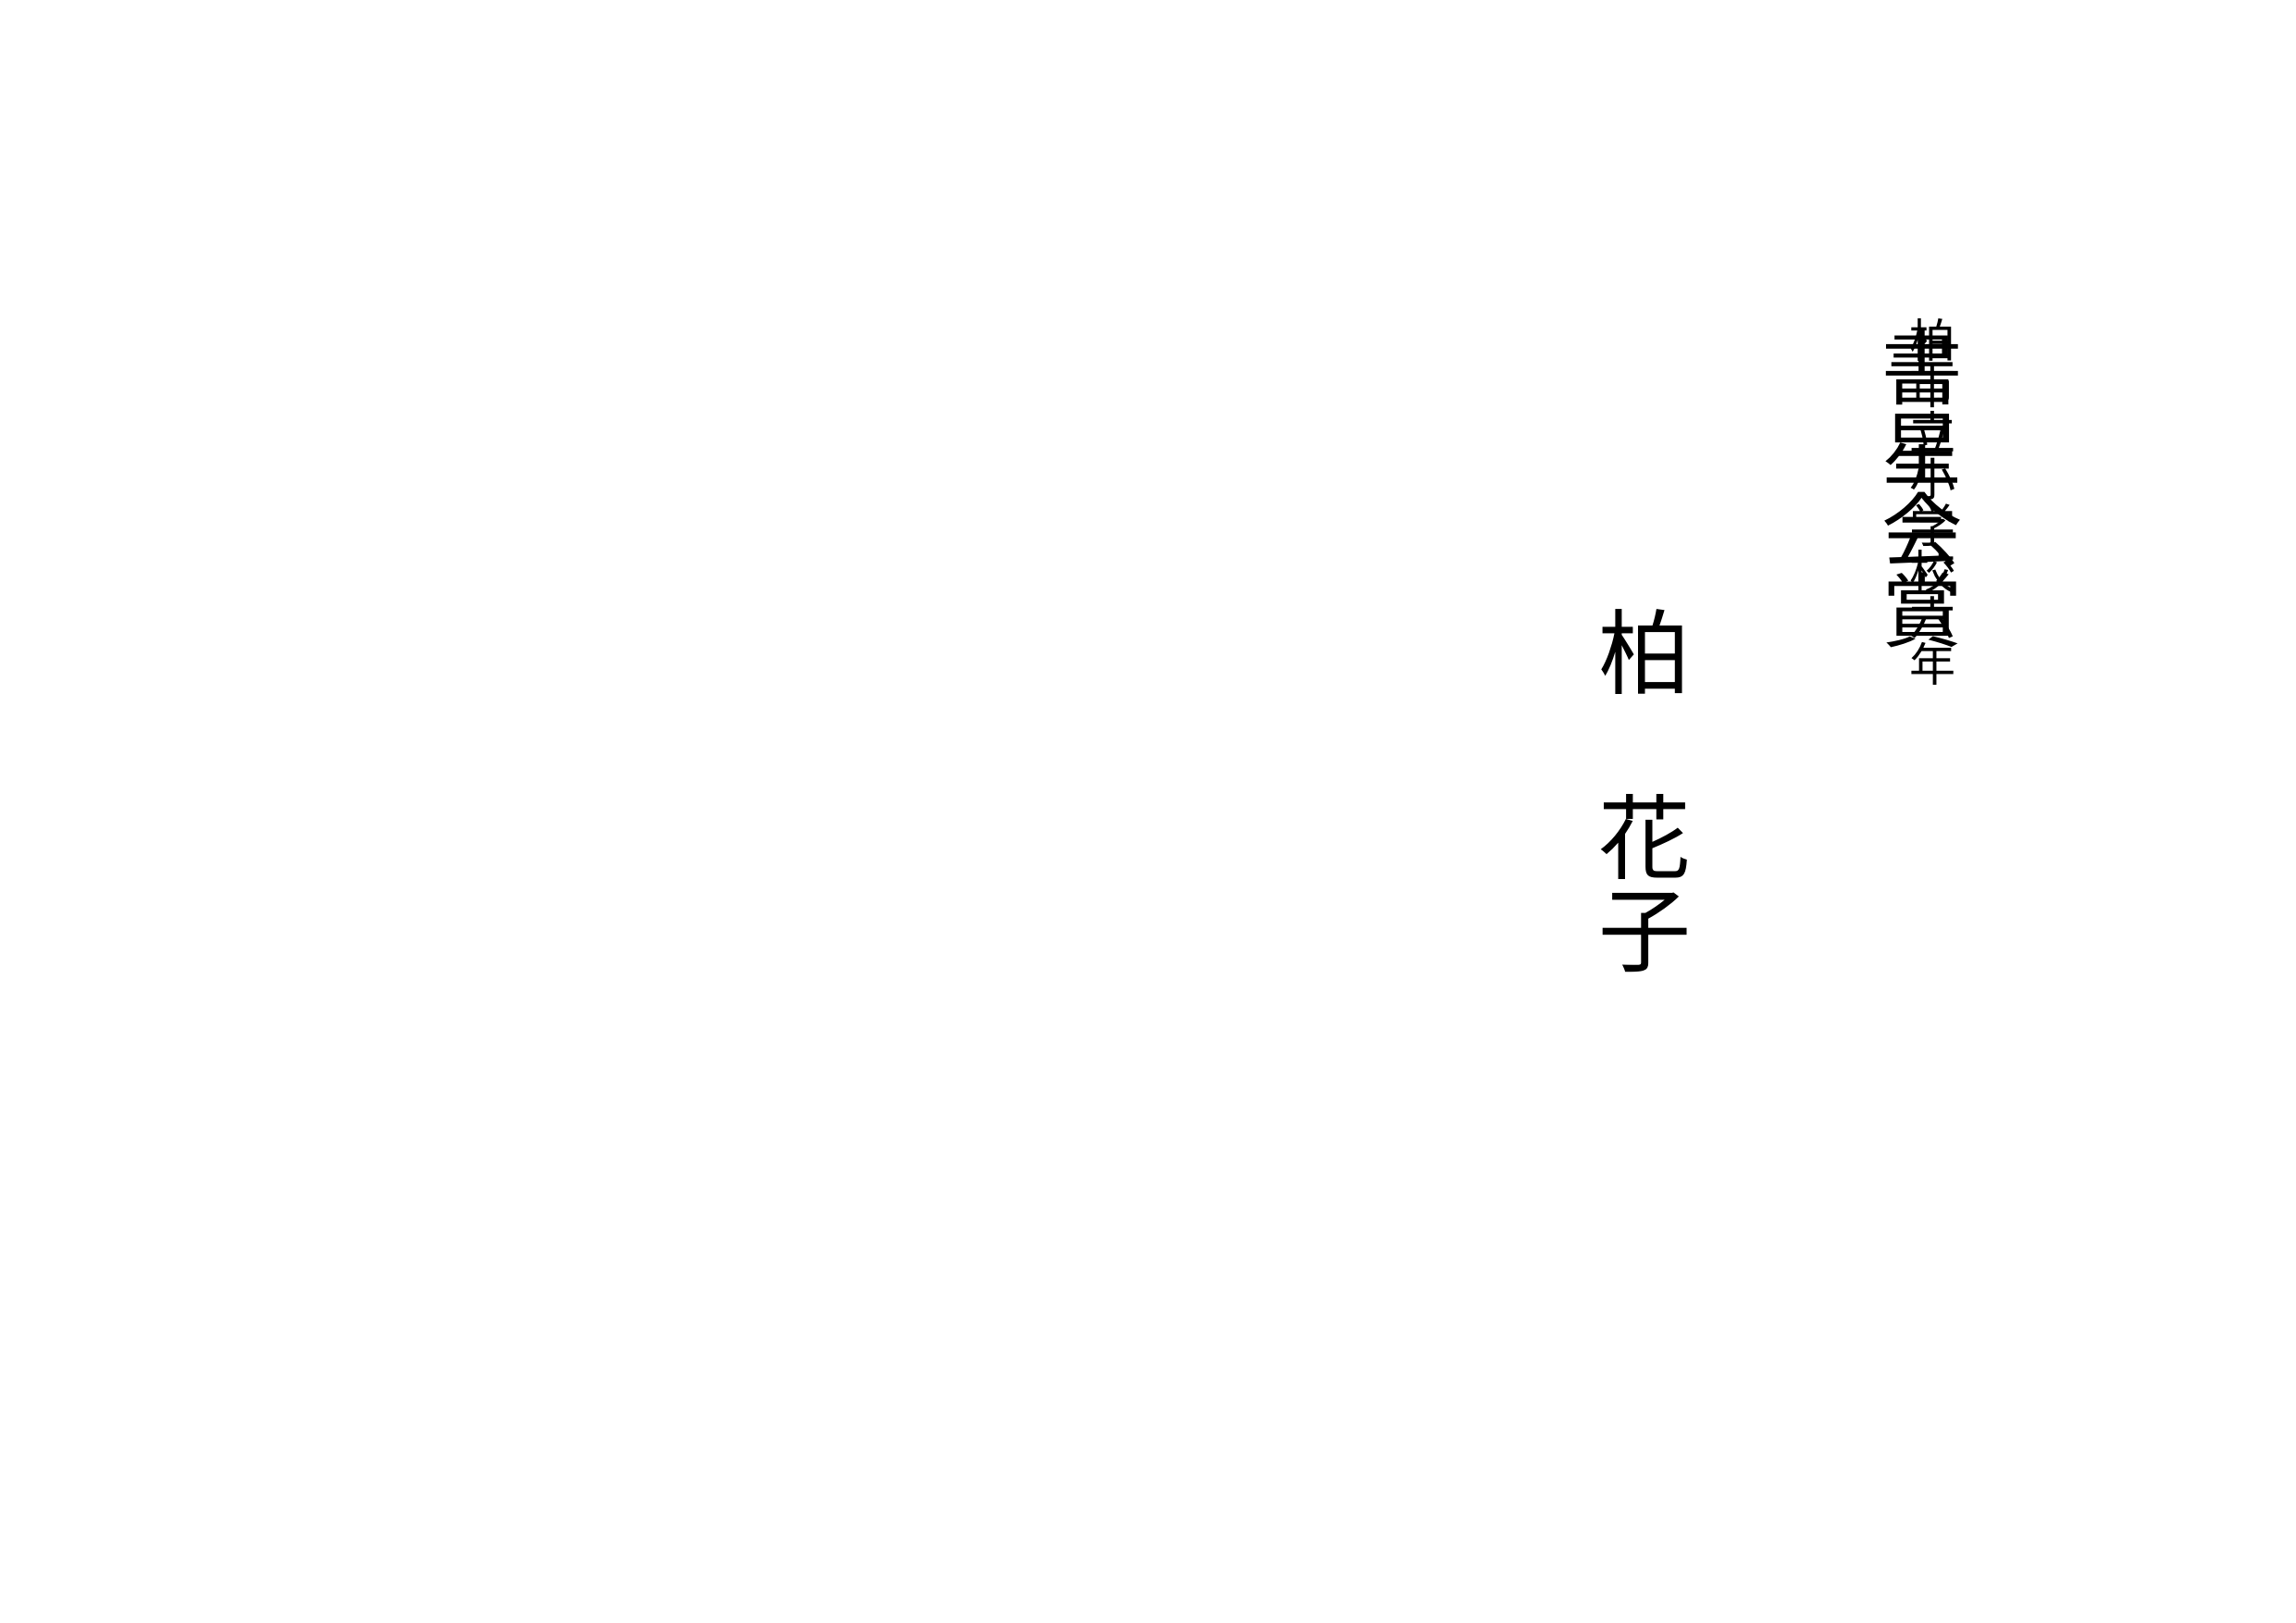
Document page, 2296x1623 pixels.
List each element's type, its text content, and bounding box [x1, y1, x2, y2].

text 柏 花子 [1575, 328, 1714, 1459]
